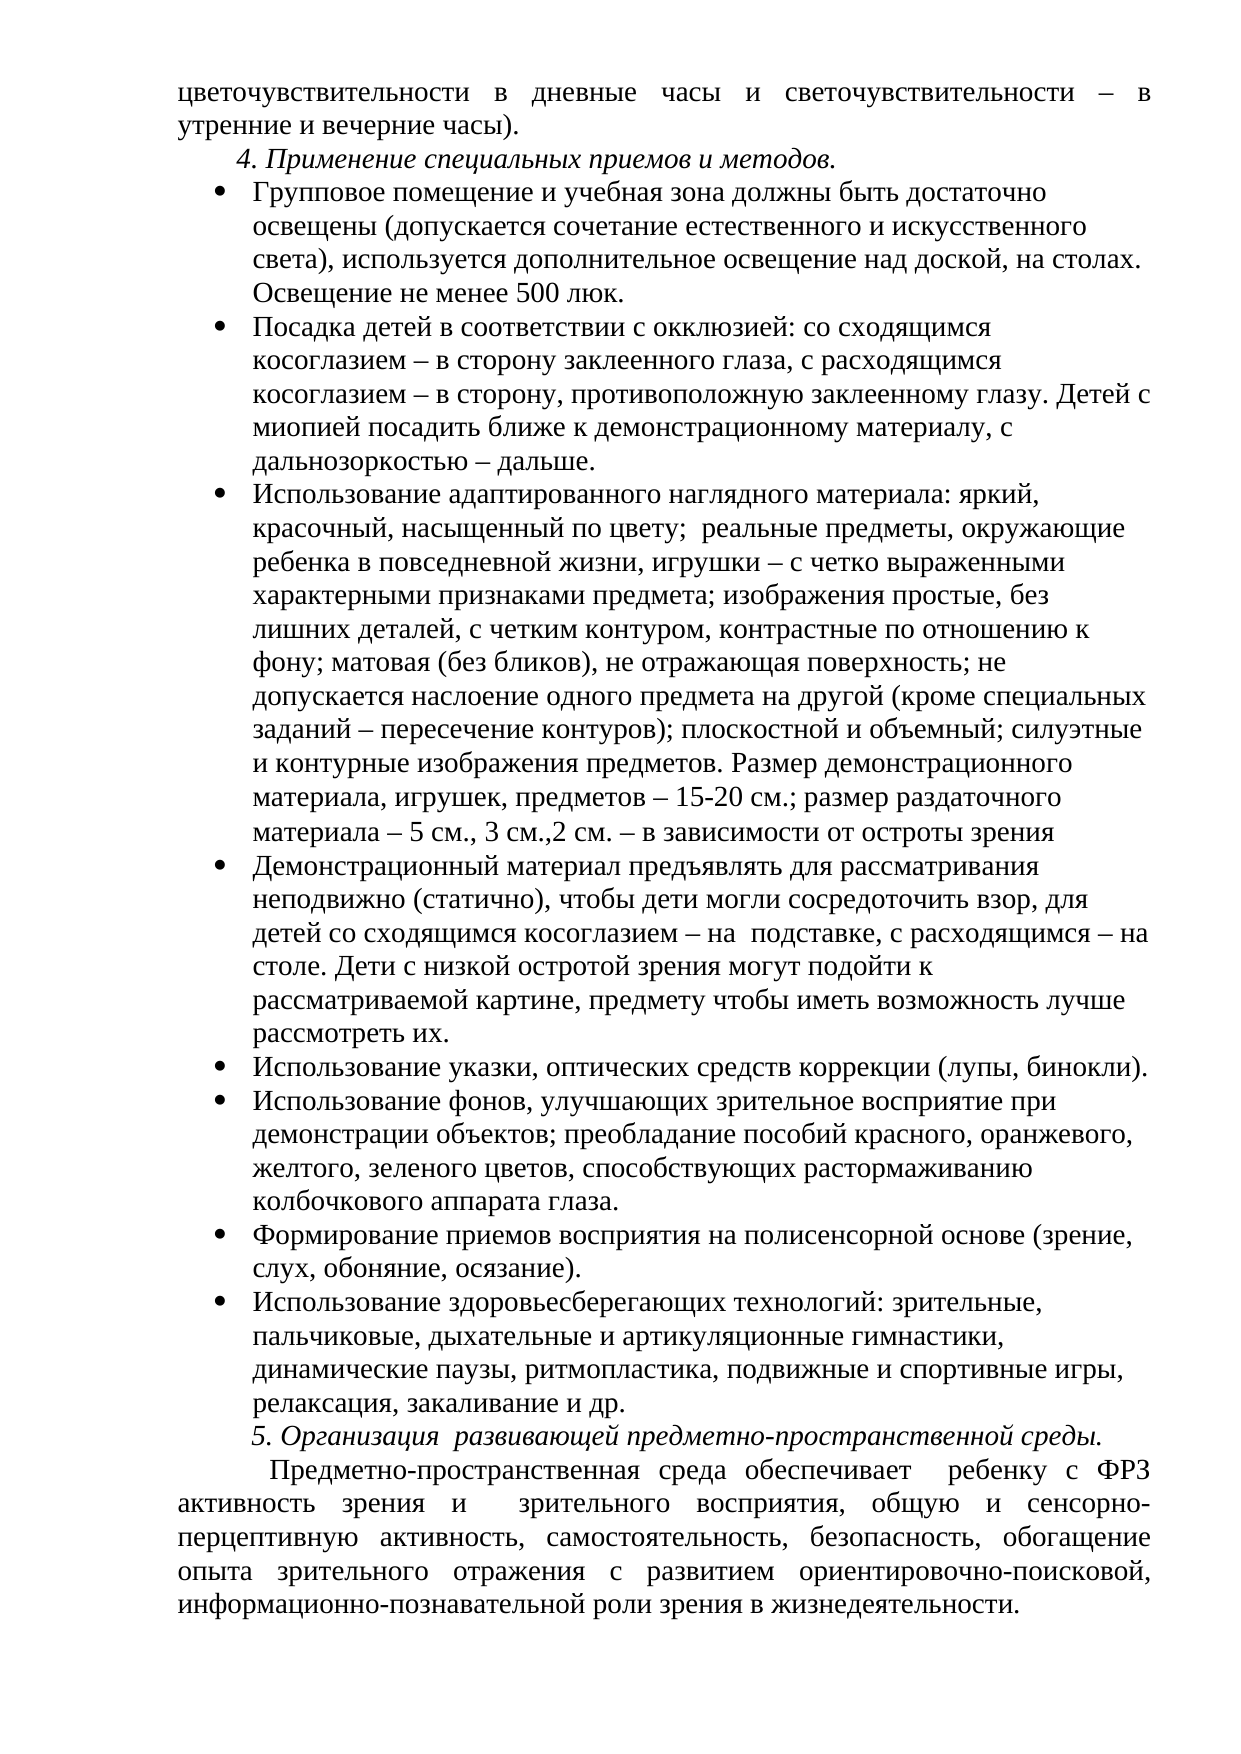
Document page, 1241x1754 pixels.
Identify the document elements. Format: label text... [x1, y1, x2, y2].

list Использование указки, оптических средств коррекции (лупы, бинокли). [215, 1049, 1152, 1083]
list Групповое помещение и учебная зона должны быть достаточно освещены (допускается сочетание естественного и искусственного света), используется дополнительное освещение над доской, на столах. Освещение не менее 500 люк. [215, 174, 1152, 309]
list Демонстрационный материал предъявлять для рассматривания неподвижно (статично), чтобы дети могли сосредоточить взор, для детей со сходящимся косоглазием – на подставке, с расходящимся – на столе. Дети с низкой остротой зрения могут подойти к рассматриваемой картине, предмету чтобы иметь возможность лучше рассмотреть их. [215, 848, 1152, 1049]
list Использование фонов, улучшающих зрительное восприятие при демонстрации объектов; преобладание пособий красного, оранжевого, желтого, зеленого цветов, способствующих растормаживанию колбочкового аппарата глаза. [215, 1083, 1152, 1217]
list Использование здоровьесберегающих технологий: зрительные, пальчиковые, дыхательные и артикуляционные гимнастики, динамические паузы, ритмопластика, подвижные и спортивные игры, релаксация, закаливание и др. [215, 1284, 1152, 1418]
text Предметно-пространственная среда обеспечивает ребенку с ФРЗ активность зрения и зрительного восприятия, общую и сенсорно-перцептивную активность, самостоятельность, безопасность, обогащение опыта зрительного отражения с развитием ориентировочно-поисковой, информационно-познавательной роли зрения в жизнедеятельности. [177, 1452, 1152, 1620]
text 5. Организация развивающей предметно-пространственной среды. [177, 1418, 1152, 1452]
text 4. Применение специальных приемов и методов. [177, 141, 1152, 174]
list Использование адаптированного наглядного материала: яркий, красочный, насыщенный по цвету; реальные предметы, окружающие ребенка в повседневной жизни, игрушки – с четко выраженными характерными признаками предмета; изображения простые, без лишних деталей, с четким контуром, контрастные по отношению к фону; матовая (без бликов), не отражающая поверхность; не допускается наслоение одного предмета на другой (кроме специальных заданий – пересечение контуров); плоскостной и объемный; силуэтные и контурные изображения предметов. Размер демонстрационного материала, игрушек, предметов – 15-20 см.; размер раздаточного материала – 5 см., 3 см.,2 см. – в зависимости от остроты зрения [215, 477, 1152, 848]
list Формирование приемов восприятия на полисенсорной основе (зрение, слух, обоняние, осязание). [215, 1217, 1152, 1284]
list Посадка детей в соответствии с окклюзией: со сходящимся косоглазием – в сторону заклеенного глаза, с расходящимся косоглазием – в сторону, противоположную заклеенному глазу. Детей с миопией посадить ближе к демонстрационному материалу, с дальнозоркостью – дальше. [215, 309, 1152, 477]
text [177, 74, 1152, 141]
